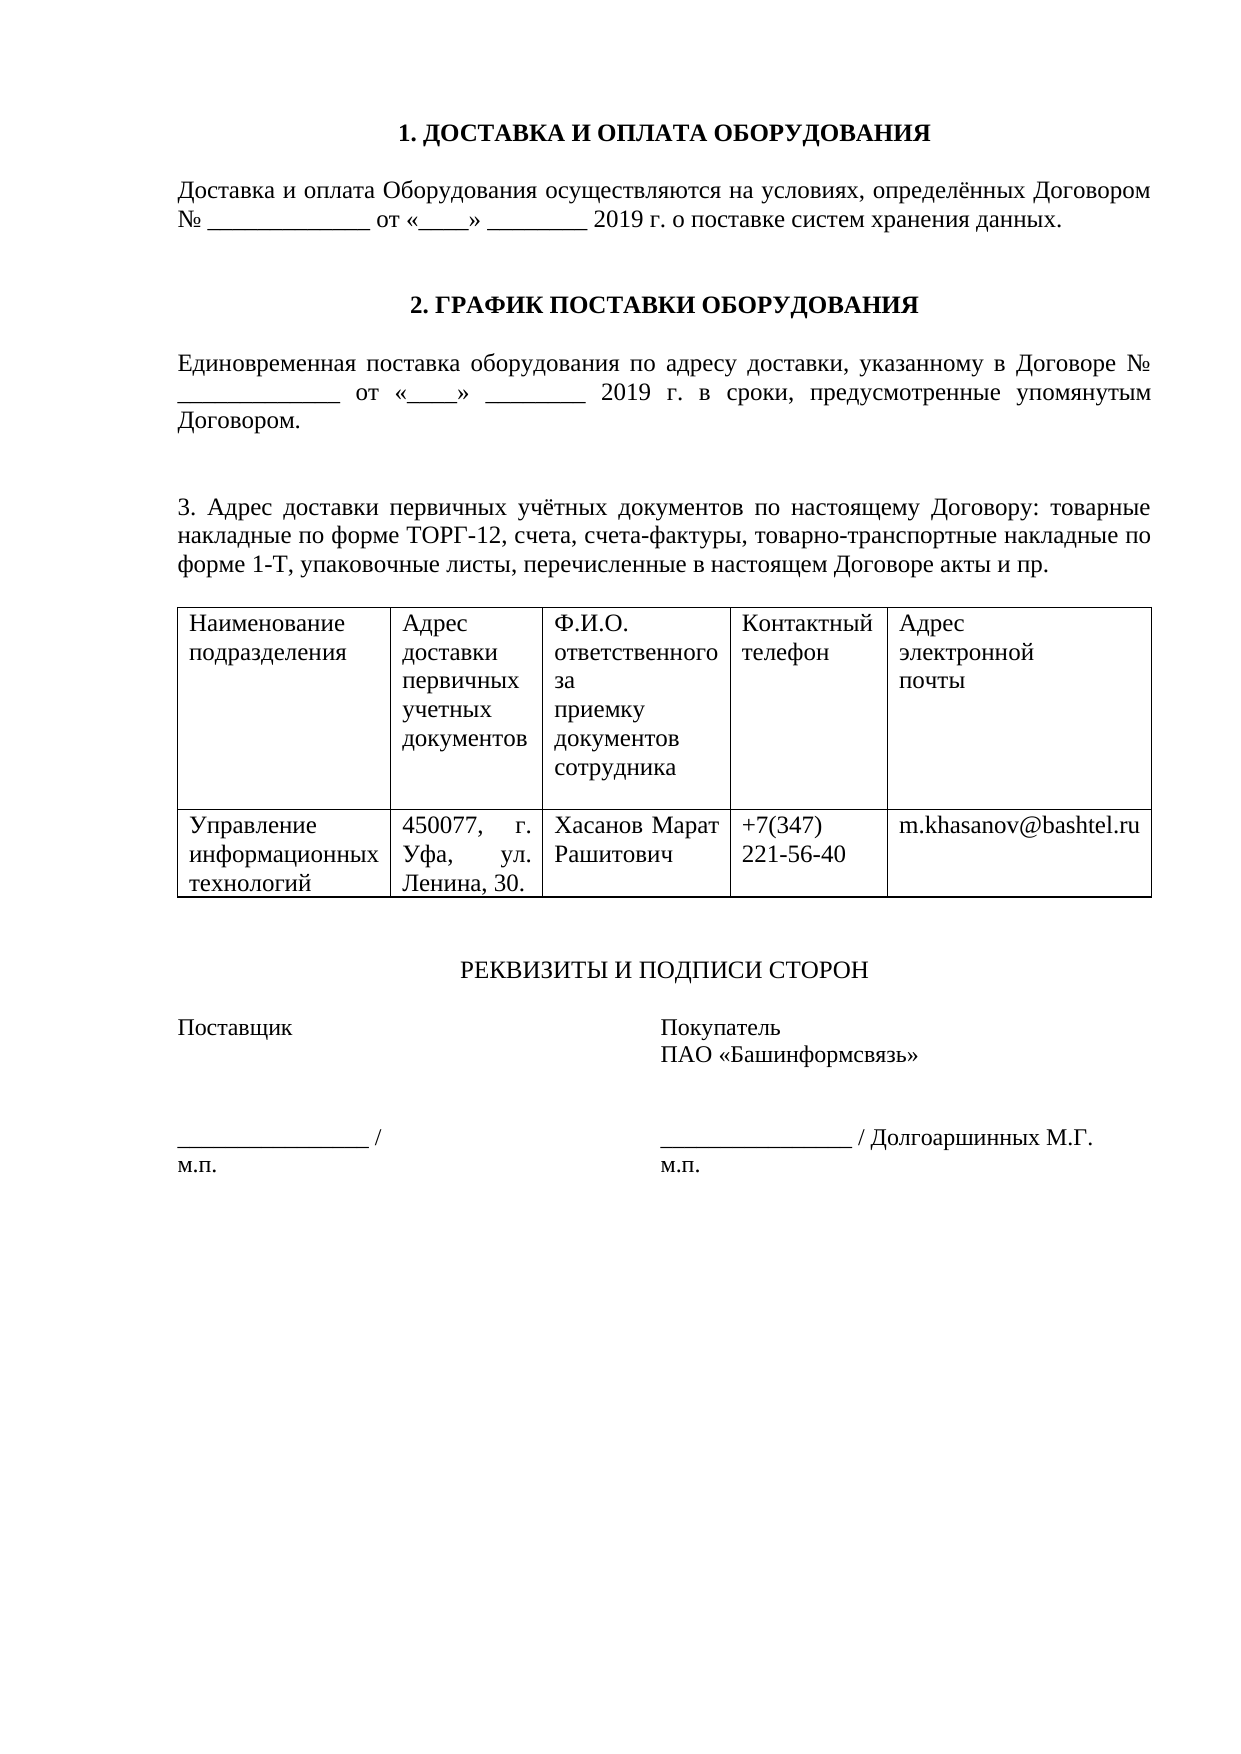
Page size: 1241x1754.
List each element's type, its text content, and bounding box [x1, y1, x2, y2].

table_cell ________________ / Долгоаршинных М.Г. [649, 1123, 1181, 1151]
text Единовременная поставка оборудования по адресу доставки, указанному в Договоре № _____________ от «____» ________ 2019 г. в сроки, предусмотренные упомянутым Договором. [177, 348, 1152, 434]
text 2. ГРАФИК ПОСТАВКИ ОБОРУДОВАНИЯ [177, 291, 1152, 319]
text Доставка и оплата Оборудования осуществляются на условиях, определённых Договором № _____________ от «____» ________ 2019 г. о поставке систем хранения данных. [177, 176, 1152, 233]
table_cell 450077, г. Уфа, ул. Ленина, 30. [391, 810, 542, 896]
table_cell +7(347) 221-56-40 [731, 810, 887, 896]
text 1. ДОСТАВКА И ОПЛАТА ОБОРУДОВАНИЯ [177, 118, 1152, 147]
text 3. Адрес доставки первичных учётных документов по настоящему Договору: товарные накладные по форме ТОРГ-12, счета, счета-фактуры, товарно-транспортные накладные по форме 1-Т, упаковочные листы, перечисленные в настоящем Договоре акты и пр. [177, 492, 1152, 578]
text РЕКВИЗИТЫ И ПОДПИСИ СТОРОН [177, 955, 1152, 984]
table_cell м.п. [166, 1151, 649, 1178]
table_header Адрес электронной почты [888, 608, 1151, 809]
table_header Поставщик [166, 1013, 649, 1123]
table_cell m.khasanov@bashtel.ru [888, 810, 1151, 896]
table_header Ф.И.О. ответственного за приемку документов сотрудника [543, 608, 730, 809]
table_header Покупатель ПАО «Башинформсвязь» [649, 1013, 1181, 1123]
table_cell м.п. [649, 1151, 1181, 1178]
table_header Наименование подразделения [178, 608, 390, 809]
table_cell Управление информационных технологий [178, 810, 390, 896]
table_header Контактный телефон [731, 608, 887, 809]
table_cell Хасанов Марат Рашитович [543, 810, 730, 896]
table_cell ________________ / [166, 1123, 649, 1151]
table_header Адрес доставки первичных учетных документов [391, 608, 542, 809]
